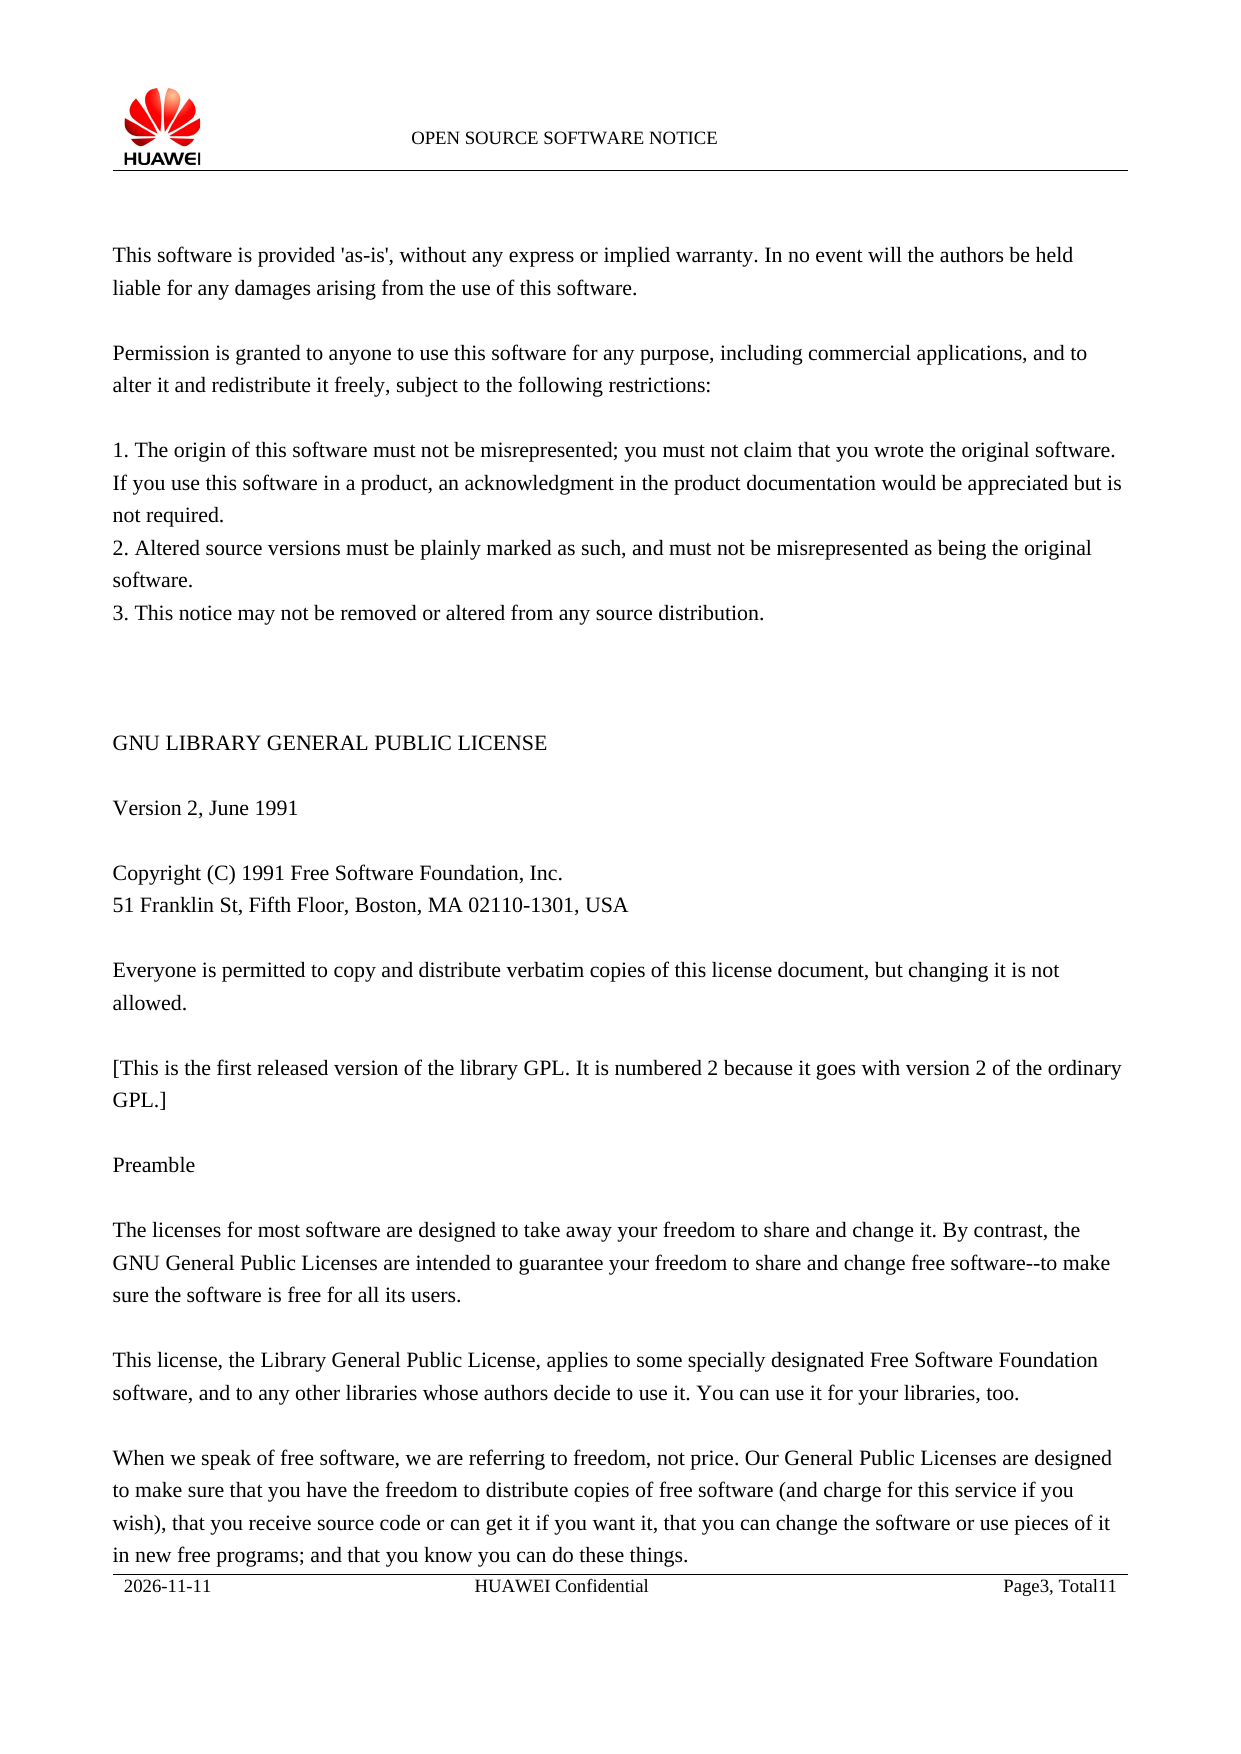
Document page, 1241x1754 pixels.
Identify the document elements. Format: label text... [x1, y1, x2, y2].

picture [124, 88, 201, 165]
